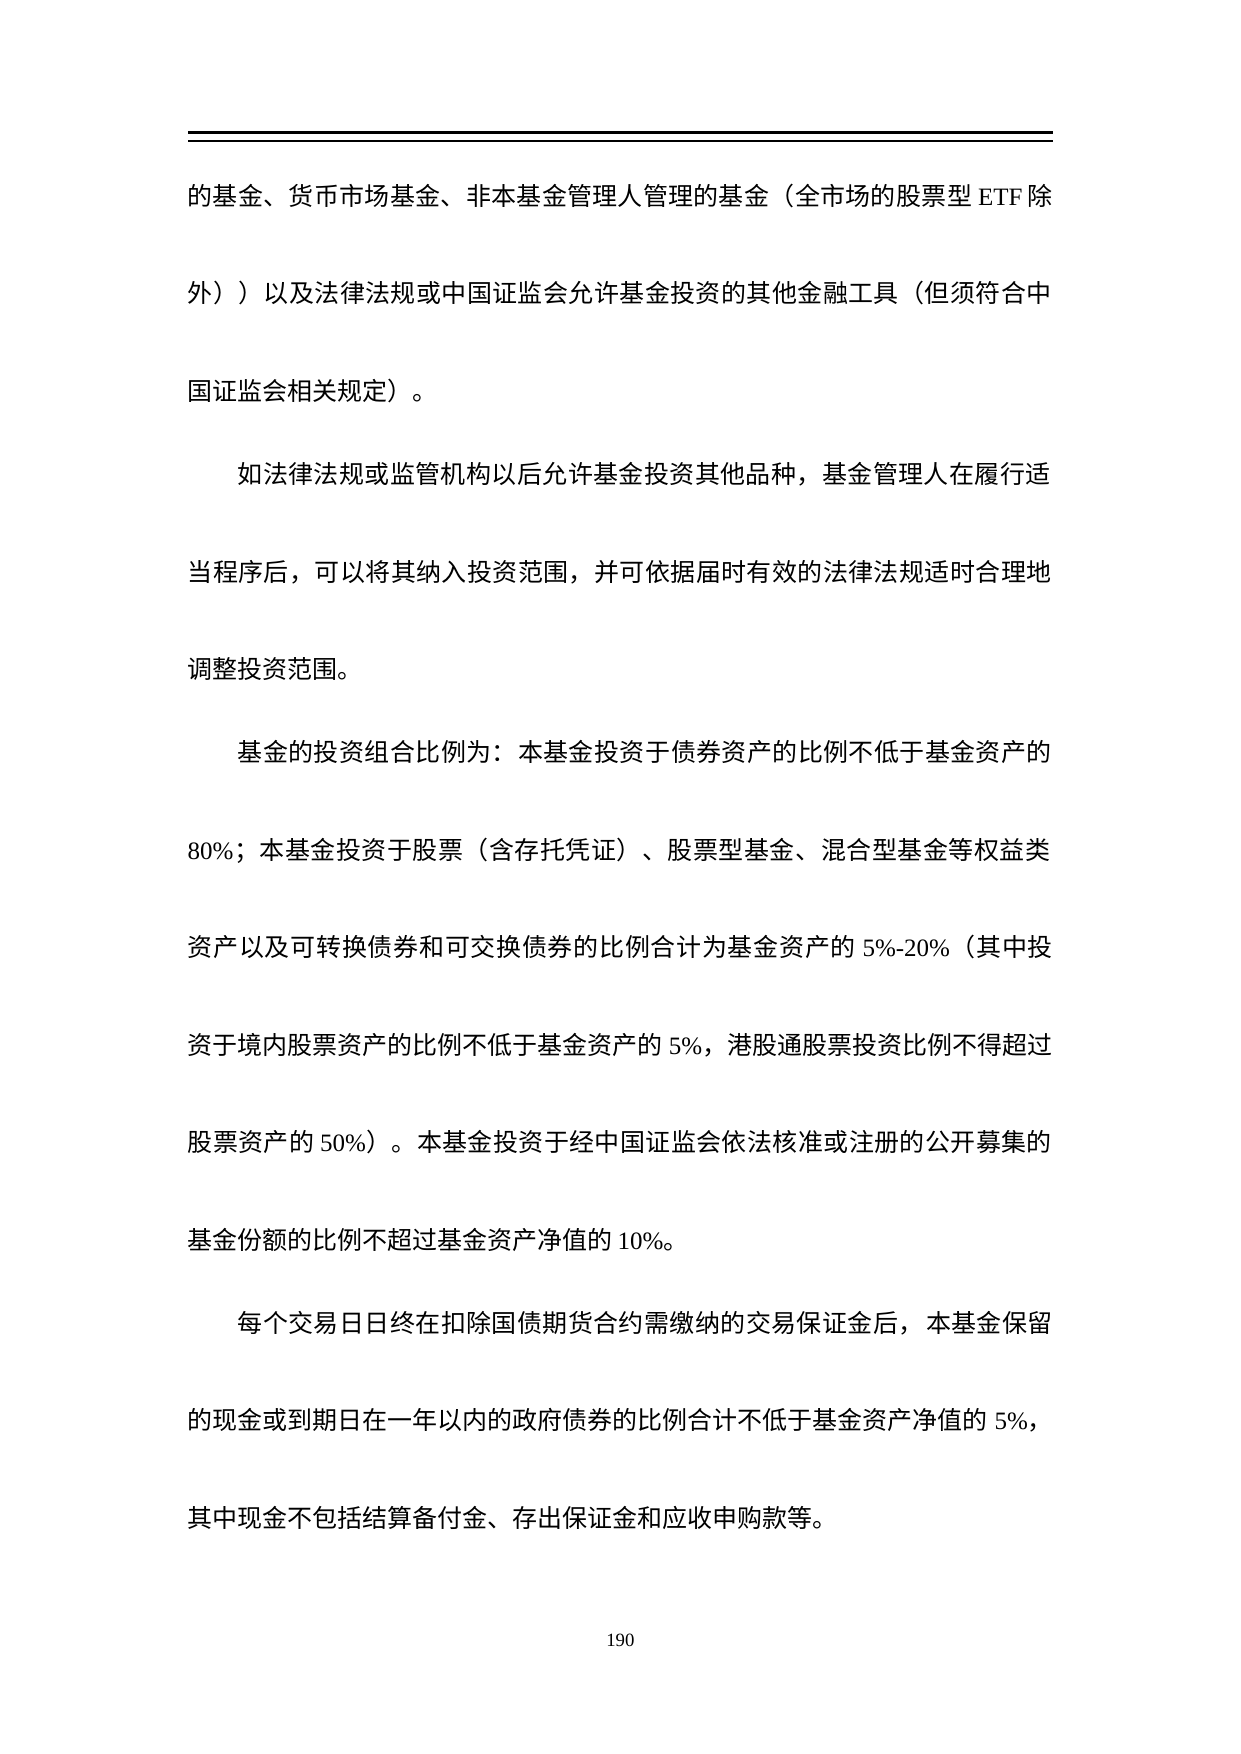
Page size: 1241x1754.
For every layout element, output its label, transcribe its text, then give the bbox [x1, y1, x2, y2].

text 每个交易日日终在扣除国债期货合约需缴纳的交易保证金后，本基金保留的现金或到期日在一年以内的政府债券的比例合计不低于基金资产净值的5%，其中现金不包括结算备付金、存出保证金和应收申购款等。 [187, 1289, 1053, 1549]
text 基金的投资组合比例为：本基金投资于债券资产的比例不低于基金资产的80%；本基金投资于股票（含存托凭证）、股票型基金、混合型基金等权益类资产以及可转换债券和可交换债券的比例合计为基金资产的5%-20%（其中投资于境内股票资产的比例不低于基金资产的5%，港股通股票投资比例不得超过股票资产的50%）。本基金投资于经中国证监会依法核准或注册的公开募集的基金份额的比例不超过基金资产净值的10%。 [187, 718, 1053, 1271]
text 如法律法规或监管机构以后允许基金投资其他品种，基金管理人在履行适当程序后，可以将其纳入投资范围，并可依据届时有效的法律法规适时合理地调整投资范围。 [187, 440, 1053, 700]
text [187, 162, 1053, 422]
